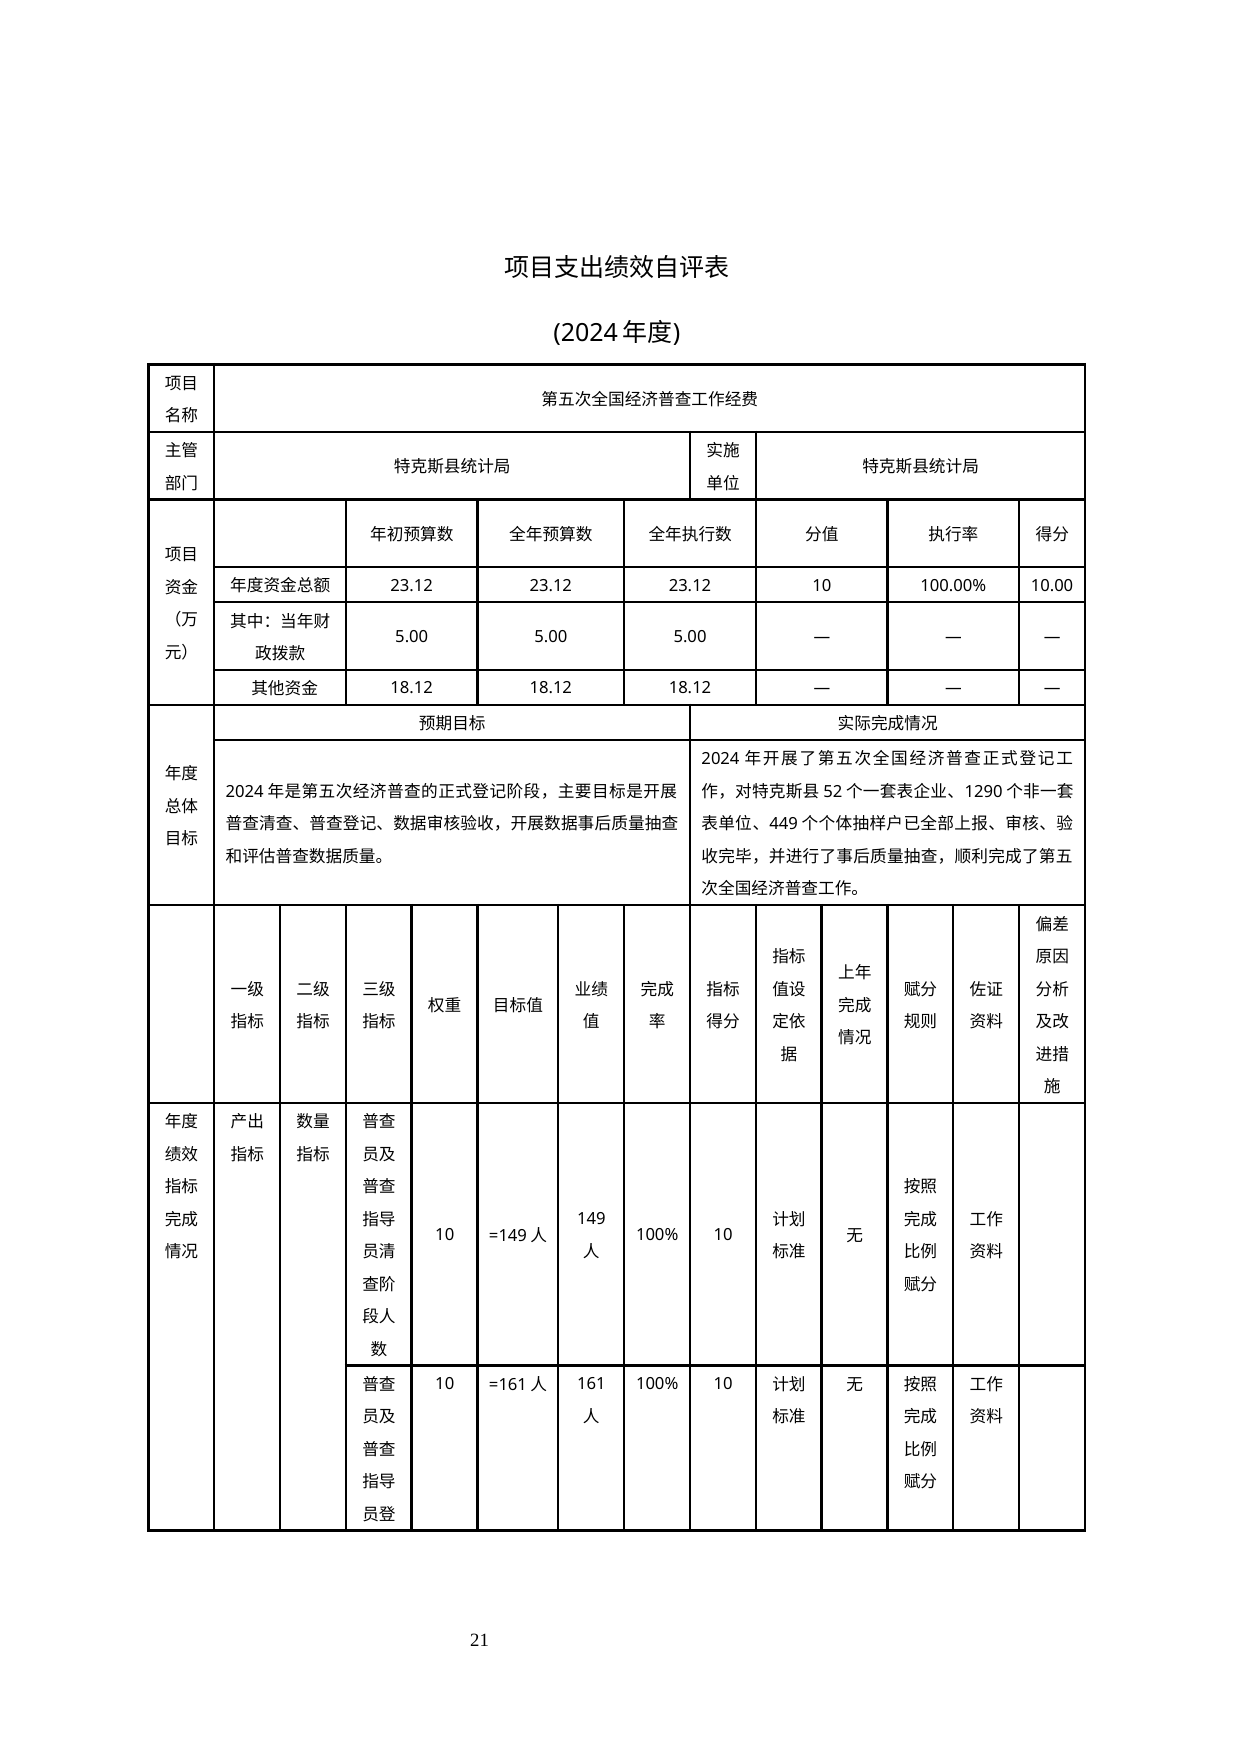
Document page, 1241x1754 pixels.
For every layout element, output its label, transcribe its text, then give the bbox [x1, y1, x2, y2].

table_cell 23.12 [479, 568, 623, 601]
table_cell 2024年开展了第五次全国经济普查正式登记工作，对特克斯县52个一套表企业、1290个非一套表单位、449个个体抽样户已全部上报、审核、验收完毕，并进行了事后质量抽查，顺利完成了第五次全国经济普查工作。 [691, 741, 1084, 904]
table_cell 一级指标 [215, 906, 279, 1101]
table_cell 预期目标 [215, 706, 689, 739]
table_cell (2024年度) [148, 298, 1085, 363]
table_cell [150, 906, 213, 1101]
table_cell 执行率 [889, 501, 1018, 566]
table_cell 年初预算数 [347, 501, 476, 566]
table_cell [1020, 1367, 1084, 1529]
table_cell 二级指标 [281, 906, 345, 1101]
table_cell 年度绩效指标完成情况 [150, 1104, 213, 1529]
table_cell 全年执行数 [625, 501, 755, 566]
table_cell 计划标准 [757, 1367, 820, 1529]
table_cell 权重 [413, 906, 476, 1101]
table_cell 上年完成情况 [823, 906, 886, 1101]
table_cell 其他资金 [215, 671, 345, 703]
table_cell 按照完成比例赋分 [889, 1104, 952, 1364]
table_cell 其中：当年财政拨款 [215, 603, 345, 668]
table_cell — [889, 603, 1018, 668]
table_cell 23.12 [625, 568, 755, 601]
table_cell 项目资金（万元） [150, 501, 213, 703]
table_cell 按照完成比例赋分 [889, 1367, 952, 1529]
table_cell 5.00 [347, 603, 476, 668]
table_cell — [1020, 603, 1084, 668]
table_cell 10 [691, 1367, 755, 1529]
table_cell 100% [625, 1367, 689, 1529]
table_cell 工作资料 [954, 1367, 1018, 1529]
table_cell 分值 [757, 501, 886, 566]
table_cell 得分 [1020, 501, 1084, 566]
table_cell 18.12 [479, 671, 623, 703]
table_cell 产出指标 [215, 1104, 279, 1529]
table_cell 计划标准 [757, 1104, 820, 1364]
table_cell 无 [823, 1104, 886, 1364]
table_cell — [757, 671, 886, 703]
table_cell [1020, 1104, 1084, 1364]
table_cell 特克斯县统计局 [757, 433, 1084, 498]
table_header 项目支出绩效自评表 [148, 233, 1085, 298]
table_cell 10 [413, 1367, 476, 1529]
table_cell 149人 [559, 1104, 623, 1364]
table_cell 10.00 [1020, 568, 1084, 601]
table_cell =149人 [479, 1104, 557, 1364]
table_cell 全年预算数 [479, 501, 623, 566]
table_cell 实际完成情况 [691, 706, 1084, 739]
table_cell — [889, 671, 1018, 703]
table_cell 三级指标 [347, 906, 410, 1101]
table_cell 18.12 [625, 671, 755, 703]
table_cell — [1020, 671, 1084, 703]
table_cell 年度资金总额 [215, 568, 345, 601]
table_cell 普查员及普查指导员登记阶段人数 [347, 1367, 410, 1529]
table_cell [215, 501, 345, 566]
table_cell 100.00% [889, 568, 1018, 601]
table_cell 业绩值 [559, 906, 623, 1101]
table_cell 2024年是第五次经济普查的正式登记阶段，主要目标是开展普查清查、普查登记、数据审核验收，开展数据事后质量抽查和评估普查数据质量。 [215, 741, 689, 904]
table_cell 数量指标 [281, 1104, 345, 1529]
table_cell 10 [413, 1104, 476, 1364]
table_cell 第五次全国经济普查工作经费 [215, 366, 1084, 431]
table_cell 工作资料 [954, 1104, 1018, 1364]
table_cell 普查员及普查指导员清查阶段人数 [347, 1104, 410, 1364]
table_cell 佐证资料 [954, 906, 1018, 1101]
table_cell 项目名称 [150, 366, 213, 431]
table_cell 161人 [559, 1367, 623, 1529]
table_cell 赋分规则 [889, 906, 952, 1101]
table_cell 18.12 [347, 671, 476, 703]
table_cell 5.00 [479, 603, 623, 668]
table_cell 100% [625, 1104, 689, 1364]
table_cell 特克斯县统计局 [215, 433, 689, 498]
table_cell 23.12 [347, 568, 476, 601]
table_cell 10 [757, 568, 886, 601]
table_cell 完成率 [625, 906, 689, 1101]
table_cell 主管部门 [150, 433, 213, 498]
table_cell 10 [691, 1104, 755, 1364]
table_cell 目标值 [479, 906, 557, 1101]
table_cell — [757, 603, 886, 668]
table_cell 5.00 [625, 603, 755, 668]
table_cell 偏差原因分析及改进措施 [1020, 906, 1084, 1101]
table_cell 实施单位 [691, 433, 755, 498]
table_cell 年度总体目标 [150, 706, 213, 904]
table_cell 无 [823, 1367, 886, 1529]
table_cell 指标值设定依据 [757, 906, 820, 1101]
table_cell =161人 [479, 1367, 557, 1529]
table_cell 指标得分 [691, 906, 755, 1101]
